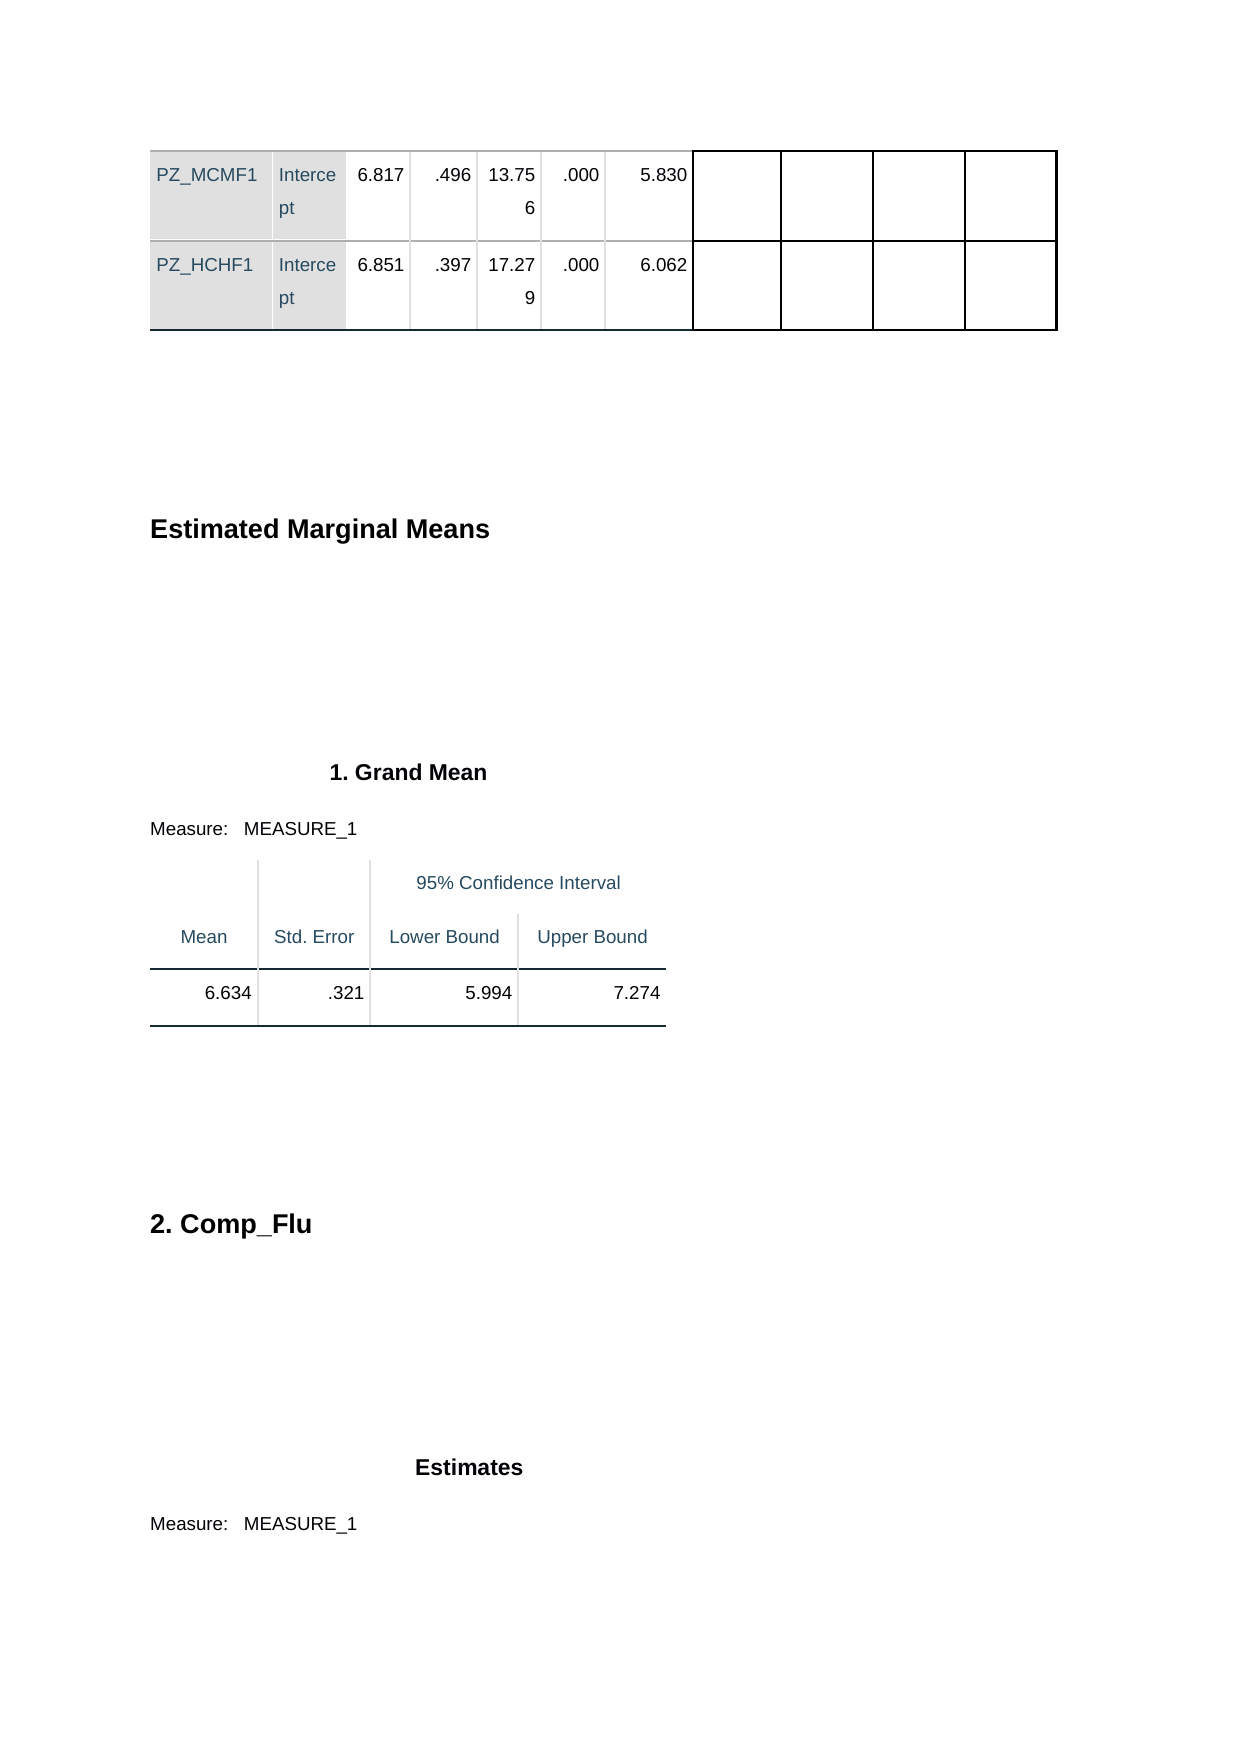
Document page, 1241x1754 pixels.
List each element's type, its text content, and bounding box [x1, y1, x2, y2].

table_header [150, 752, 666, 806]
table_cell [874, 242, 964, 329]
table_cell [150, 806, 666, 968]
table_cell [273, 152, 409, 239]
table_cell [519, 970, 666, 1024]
text Estimated Marginal Means [150, 513, 1090, 544]
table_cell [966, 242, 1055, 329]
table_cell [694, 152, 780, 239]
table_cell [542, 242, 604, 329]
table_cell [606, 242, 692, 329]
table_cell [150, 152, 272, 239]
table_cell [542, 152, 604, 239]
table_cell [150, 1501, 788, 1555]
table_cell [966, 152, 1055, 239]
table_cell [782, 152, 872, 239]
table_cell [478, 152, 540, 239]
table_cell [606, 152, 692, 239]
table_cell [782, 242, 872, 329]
text 2. Comp_Flu [150, 1208, 1090, 1239]
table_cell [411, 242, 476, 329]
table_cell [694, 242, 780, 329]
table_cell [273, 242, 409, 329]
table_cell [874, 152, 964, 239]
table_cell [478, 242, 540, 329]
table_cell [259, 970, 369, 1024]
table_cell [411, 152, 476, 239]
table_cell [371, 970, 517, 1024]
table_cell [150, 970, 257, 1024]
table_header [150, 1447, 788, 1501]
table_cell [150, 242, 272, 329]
